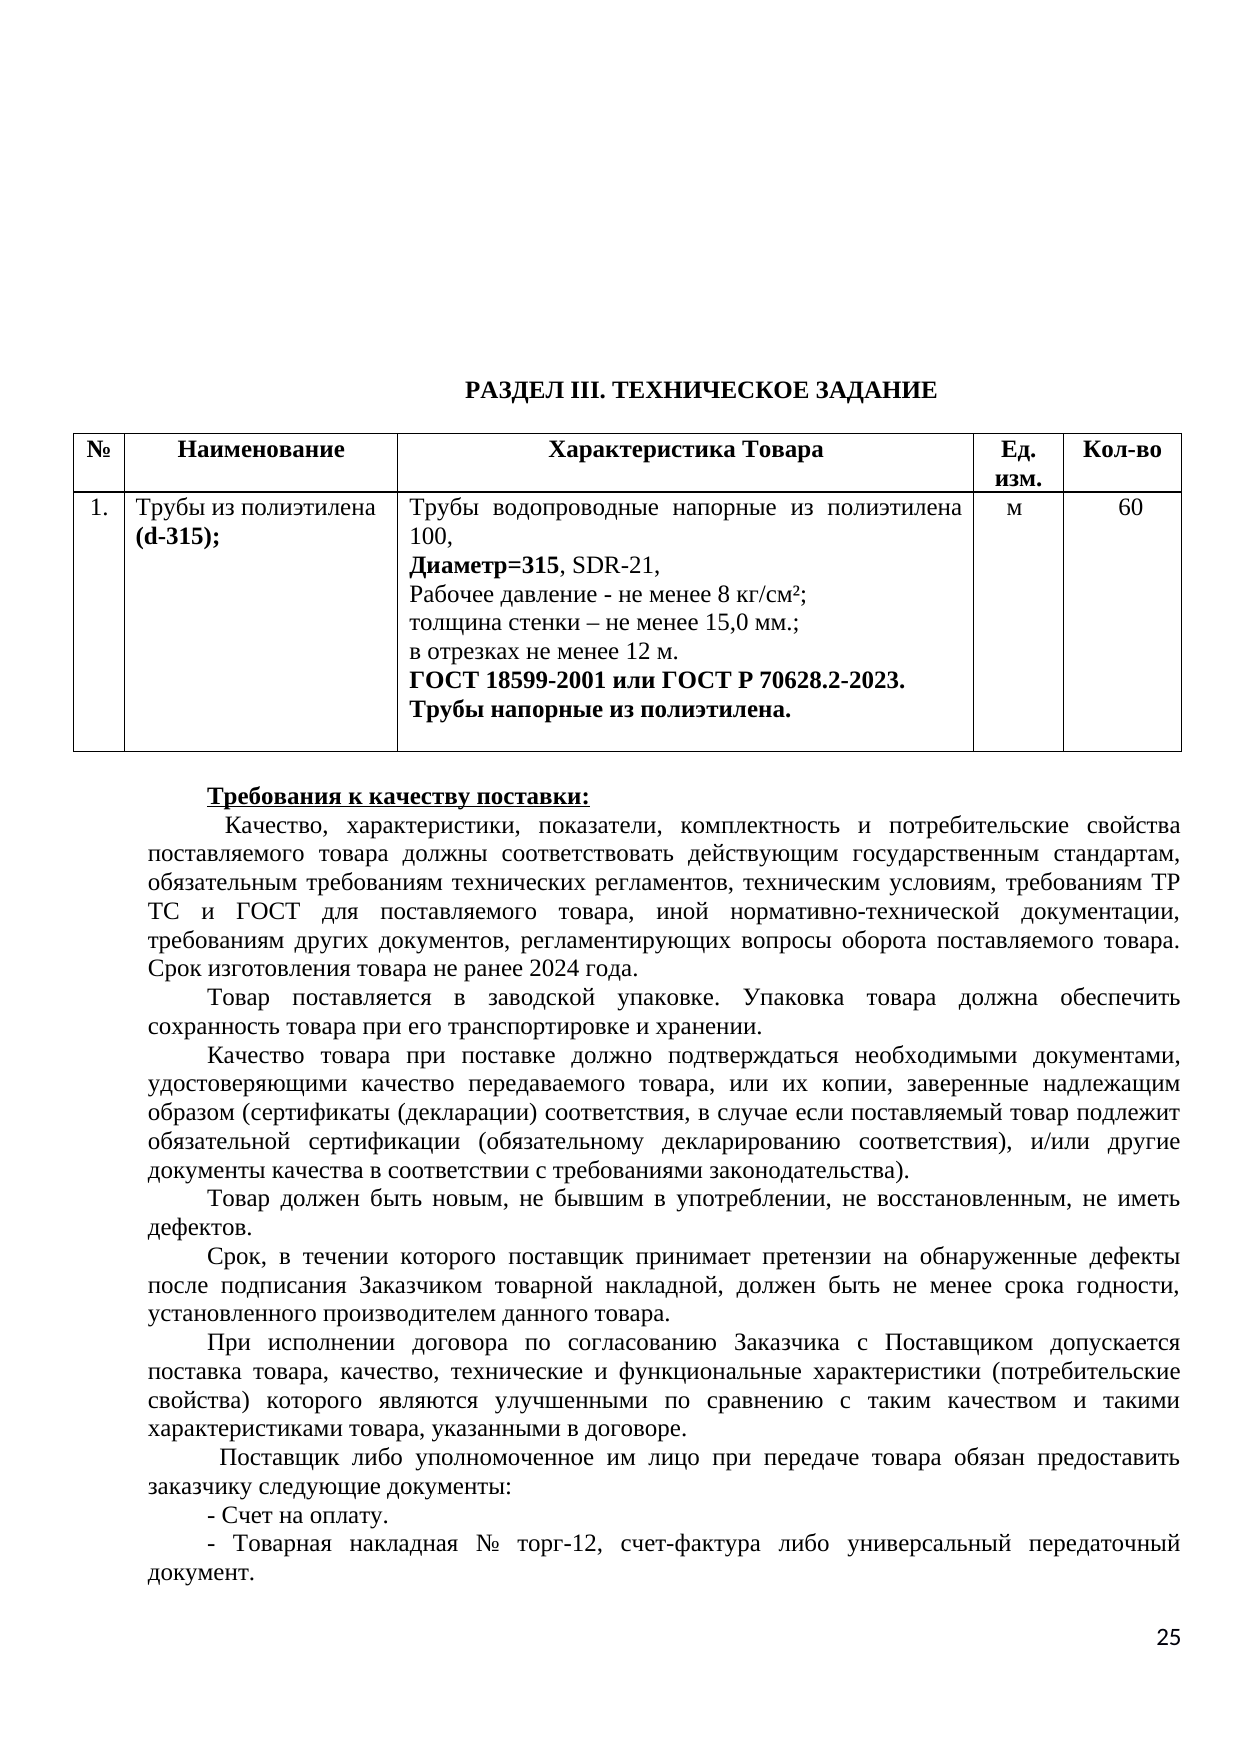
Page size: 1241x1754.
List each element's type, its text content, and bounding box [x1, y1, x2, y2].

table_header Характеристика Товара [398, 434, 973, 491]
table_header Кол-во [1064, 434, 1181, 491]
table_cell Трубы водопроводные напорные из полиэтилена 100, Диаметр=315, SDR-21, Рабочее давление - не менее 8 кг/см²; толщина стенки – не менее 15,0 мм.; в отрезках не менее 12 м. ГОСТ 18599-2001 или ГОСТ Р 70628.2-2023. Трубы напорные из полиэтилена. [398, 493, 973, 751]
text Поставщик либо уполномоченное им лицо при передаче товара обязан предоставить заказчику следующие документы: [148, 1442, 1181, 1500]
text Товар должен быть новым, не бывшим в употреблении, не восстановленным, не иметь дефектов. [148, 1183, 1181, 1241]
text Срок, в течении которого поставщик принимает претензии на обнаруженные дефекты после подписания Заказчиком товарной накладной, должен быть не менее срока годности, установленного производителем данного товара. [148, 1241, 1181, 1327]
text - Счет на оплату. [148, 1500, 1181, 1528]
table_cell м [974, 493, 1063, 751]
table_header № [74, 434, 124, 491]
text - Товарная накладная № торг-12, счет-фактура либо универсальный передаточный документ. [148, 1528, 1181, 1586]
text Товар поставляется в заводской упаковке. Упаковка товара должна обеспечить сохранность товара при его транспортировке и хранении. [148, 982, 1181, 1040]
table_header Ед. изм. [974, 434, 1063, 491]
text При исполнении договора по согласованию Заказчика с Поставщиком допускается поставка товара, качество, технические и функциональные характеристики (потребительские свойства) которого являются улучшенными по сравнению с таким качеством и такими характеристиками товара, указанными в договоре. [148, 1327, 1181, 1442]
text Качество, характеристики, показатели, комплектность и потребительские свойства поставляемого товара должны соответствовать действующим государственным стандартам, обязательным требованиям технических регламентов, техническим условиям, требованиям ТР ТС и ГОСТ для поставляемого товара, иной нормативно-технической документации, требованиям других документов, регламентирующих вопросы оборота поставляемого товара. Срок изготовления товара не ранее 2024 года. [148, 810, 1181, 982]
text РАЗДЕЛ III. ТЕХНИЧЕСКОЕ ЗАДАНИЕ [148, 375, 1181, 404]
text Качество товара при поставке должно подтверждаться необходимыми документами, удостоверяющими качество передаваемого товара, или их копии, заверенные надлежащим образом (сертификаты (декларации) соответствия, в случае если поставляемый товар подлежит обязательной сертификации (обязательному декларированию соответствия), и/или другие документы качества в соответствии с требованиями законодательства). [148, 1040, 1181, 1183]
text Требования к качеству поставки: [148, 781, 1181, 810]
table_header Наименование [125, 434, 397, 491]
table_cell Трубы из полиэтилена (d-315); [125, 493, 397, 751]
table_cell 60 [1064, 493, 1181, 751]
table_cell 1. [74, 493, 124, 751]
